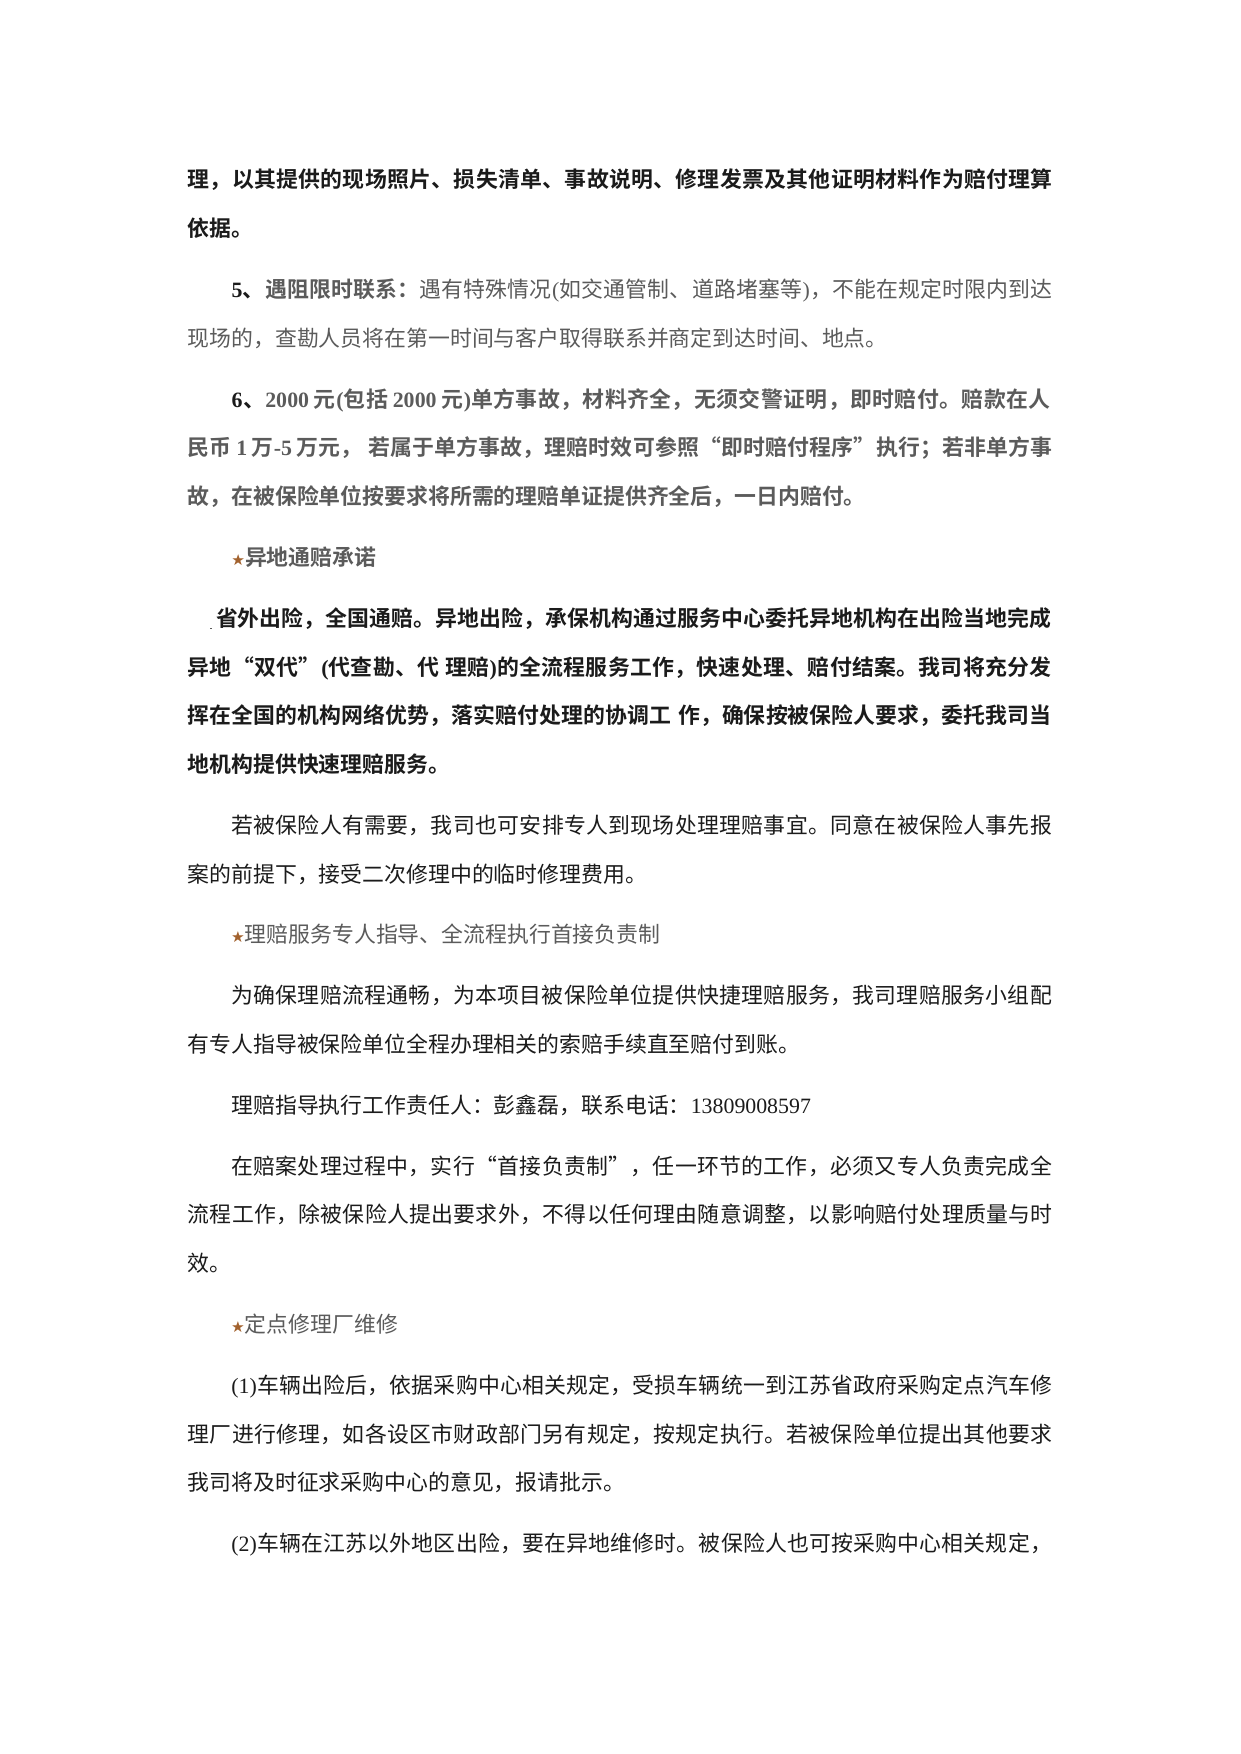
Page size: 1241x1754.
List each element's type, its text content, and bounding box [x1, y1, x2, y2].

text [187, 1526, 1053, 1558]
text 5、遇阻限时联系：遇有特殊情况(如交通管制、道路堵塞等)，不能在规定时限内到达现场的，查勘人员将在第一时间与客户取得联系并商定到达时间、地点。 [187, 272, 1053, 353]
text 6、2000元(包括2000元)单方事故，材料齐全，无须交警证明，即时赔付。赔款在人民币1万-5万元， 若属于单方事故，理赔时效可参照“即时赔付程序”执行；若非单方事故，在被保险单位按要求将所需的理赔单证提供齐全后，一日内赔付。 [187, 381, 1053, 511]
text ★异地通赔承诺 [187, 539, 1053, 572]
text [187, 162, 1053, 243]
text 省外出险，全国通赔。异地出险，承保机构通过服务中心委托异地机构在出险当地完成异地“双代”(代查勘、代 理赔)的全流程服务工作，快速处理、赔付结案。我司将充分发挥在全国的机构网络优势，落实赔付处理的协调工 作，确保按被保险人要求，委托我司当地机构提供快速理赔服务。 [187, 600, 1053, 779]
text ★理赔服务专人指导、全流程执行首接负责制 [187, 917, 1053, 949]
text (1)车辆出险后，依据采购中心相关规定，受损车辆统一到江苏省政府采购定点汽车修理厂进行修理，如各设区市财政部门另有规定，按规定执行。若被保险单位提出其他要求，我司将及时征求采购中心的意见，报请批示。 [187, 1367, 1053, 1497]
text 若被保险人有需要，我司也可安排专人到现场处理理赔事宜。同意在被保险人事先报案的前提下，接受二次修理中的临时修理费用。 [187, 807, 1053, 889]
text 为确保理赔流程通畅，为本项目被保险单位提供快捷理赔服务，我司理赔服务小组配有专人指导被保险单位全程办理相关的索赔手续直至赔付到账。 [187, 978, 1053, 1059]
text 理赔指导执行工作责任人：彭鑫磊，联系电话：13809008597 [187, 1087, 1053, 1120]
text ★定点修理厂维修 [187, 1307, 1053, 1339]
text 在赔案处理过程中，实行“首接负责制”，任一环节的工作，必须又专人负责完成全流程工作，除被保险人提出要求外，不得以任何理由随意调整，以影响赔付处理质量与时效。 [187, 1148, 1053, 1278]
